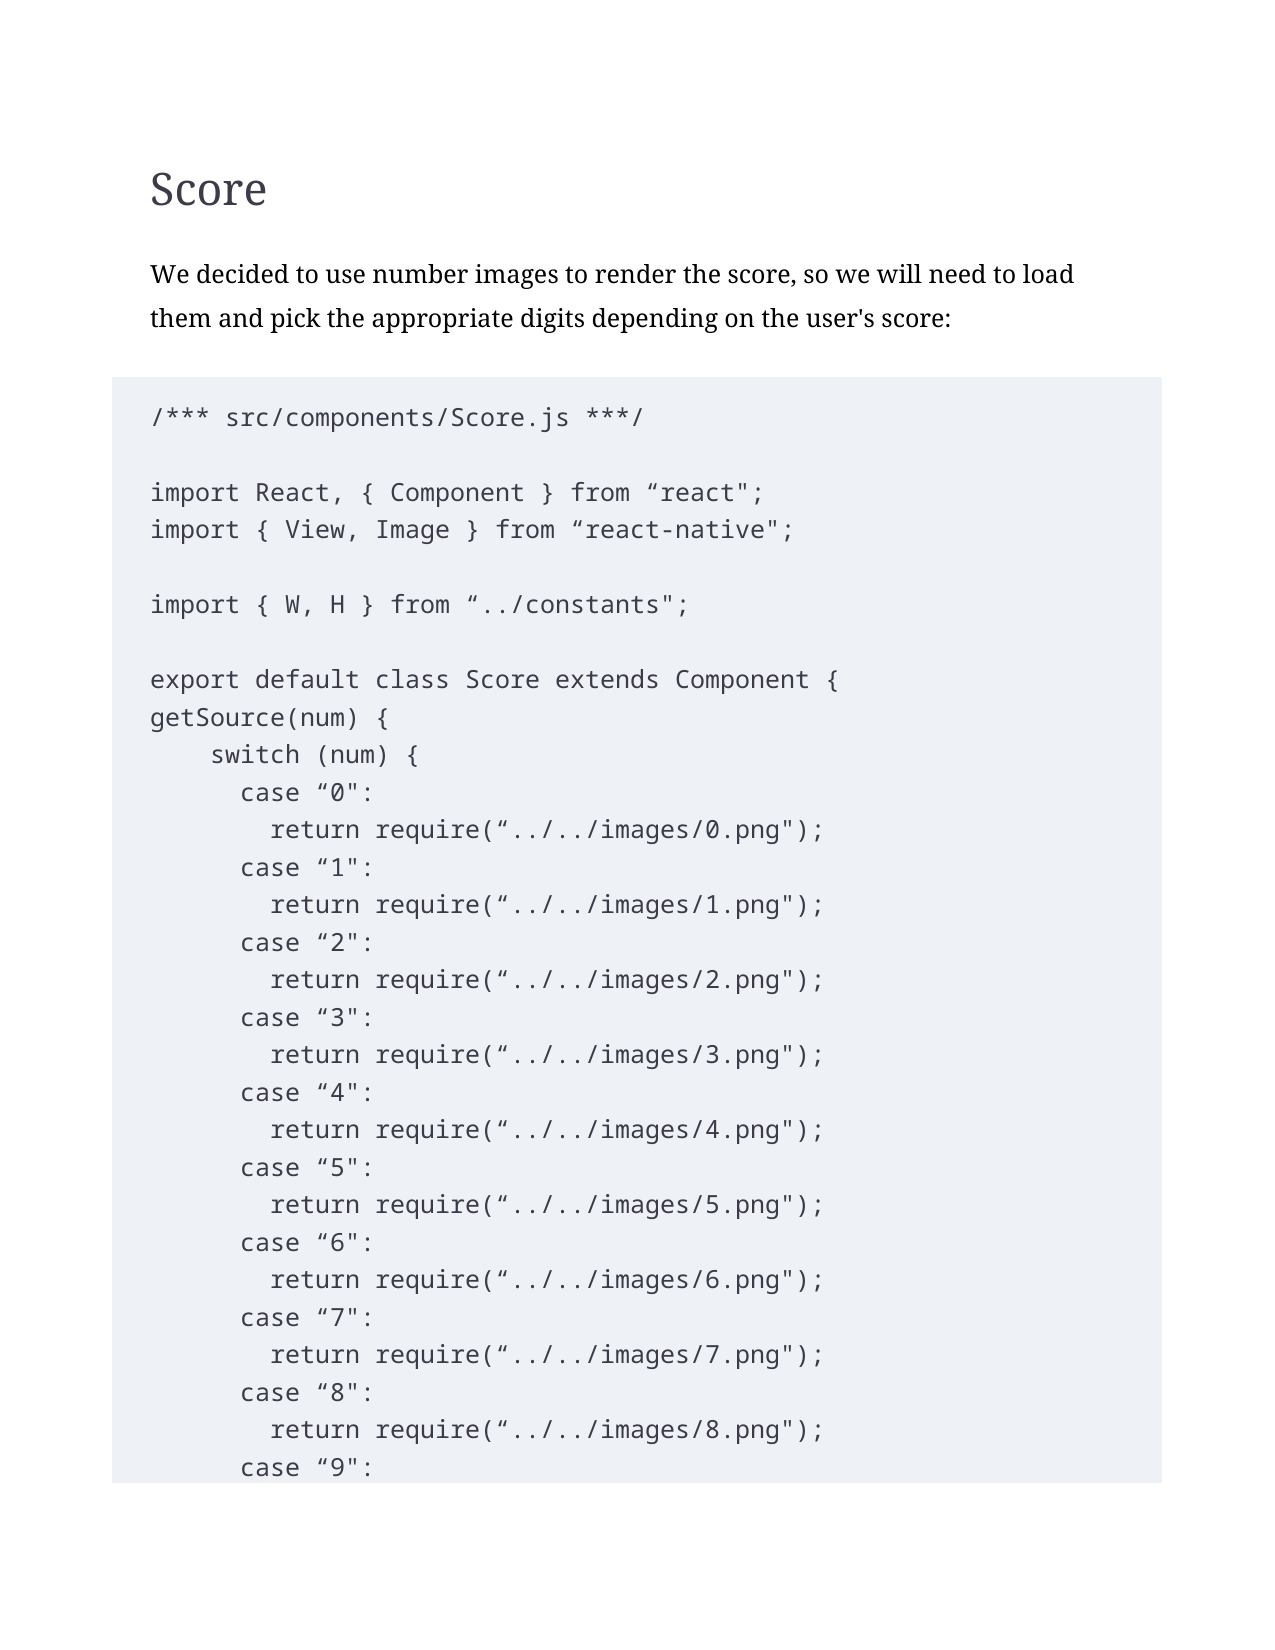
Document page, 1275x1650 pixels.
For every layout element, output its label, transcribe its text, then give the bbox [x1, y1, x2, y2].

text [112, 377, 1162, 1483]
subtitle Score [150, 150, 1125, 219]
text We decided to use number images to render the score, so we will need to load them and pick the appropriate digits depending on the user's score: [150, 247, 1125, 334]
